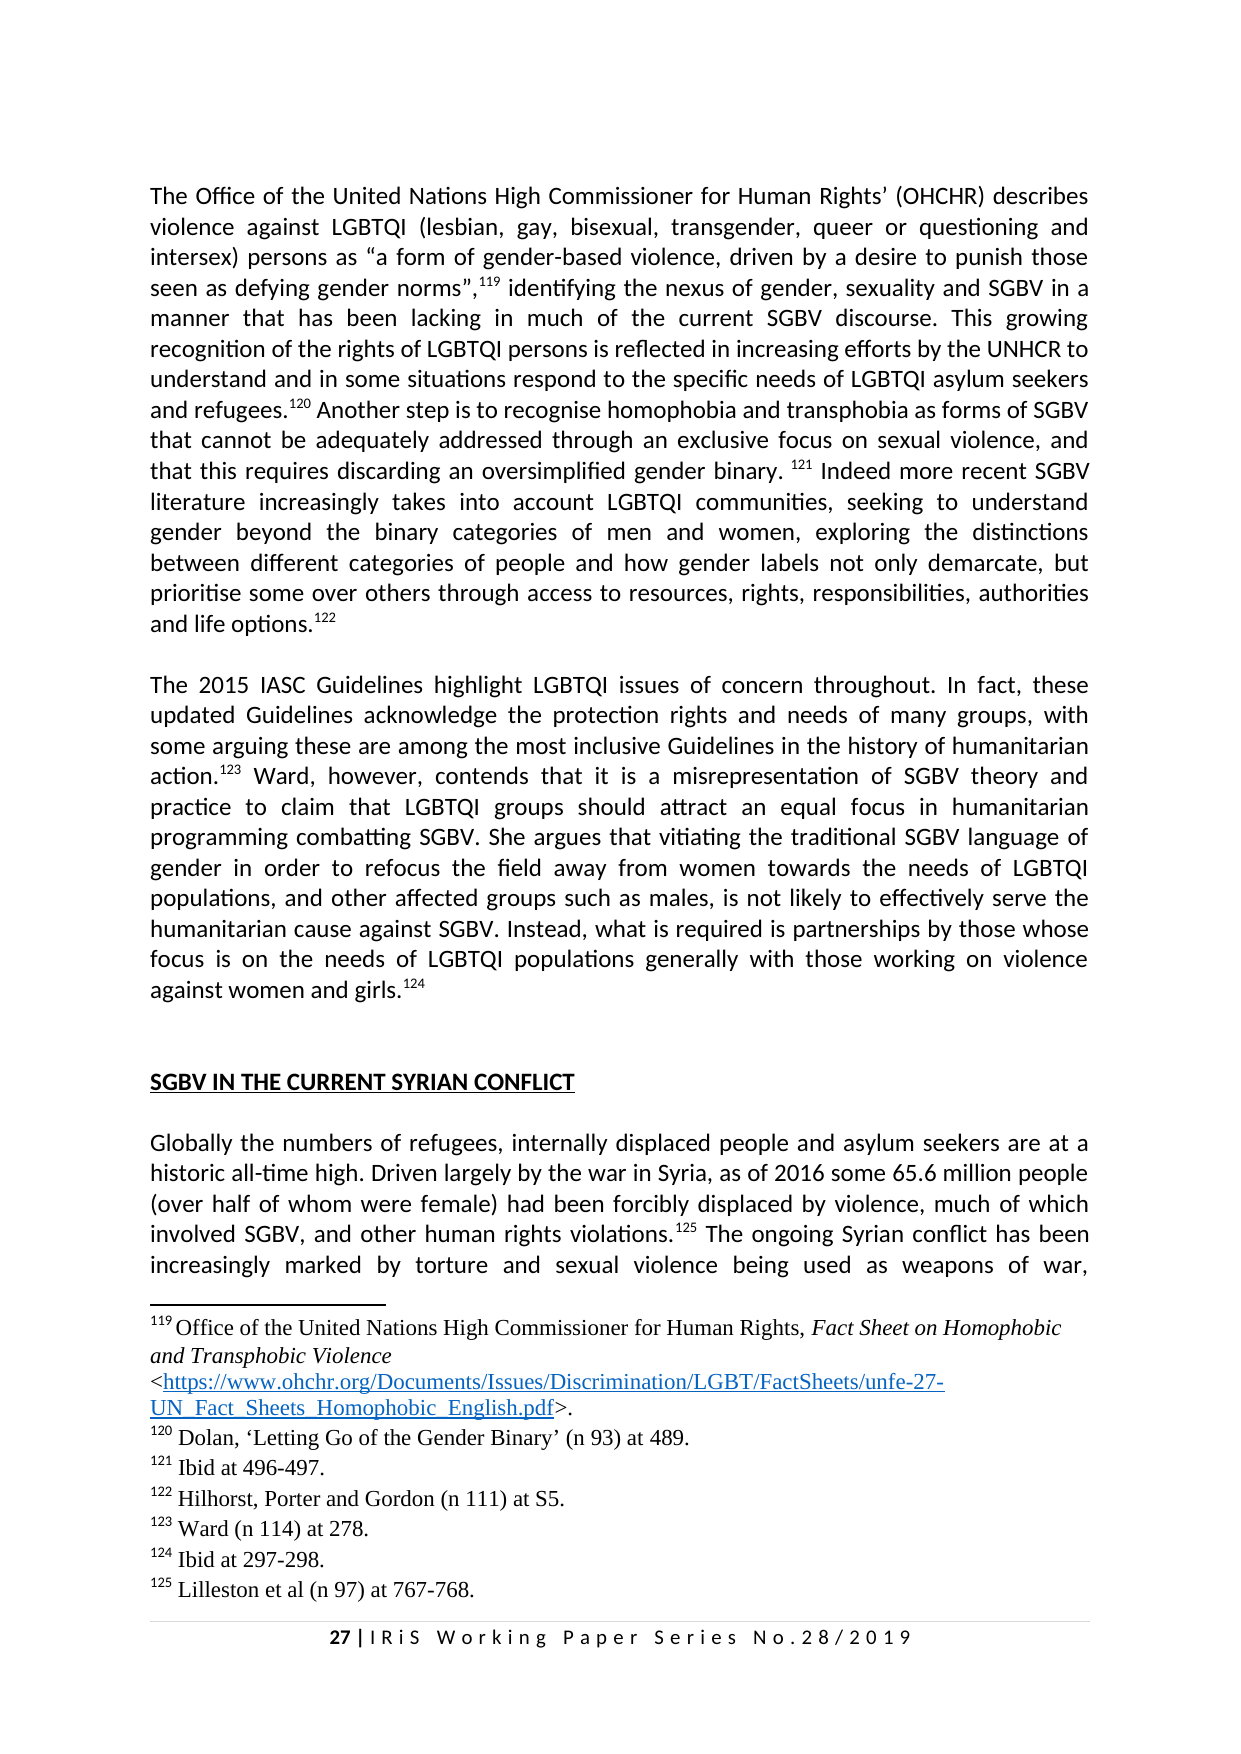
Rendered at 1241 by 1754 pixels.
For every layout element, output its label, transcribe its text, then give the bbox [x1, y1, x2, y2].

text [150, 1127, 1090, 1279]
text The 2015 IASC Guidelines highlight LGBTQI issues of concern throughout. In fact, these updated Guidelines acknowledge the protection rights and needs of many groups, with some arguing these are among the most inclusive Guidelines in the history of humanitarian action. Ward, however, contends that it is a misrepresentation of SGBV theory and practice to claim that LGBTQI groups should attract an equal focus in humanitarian programming combatting SGBV. She argues that vitiating the traditional SGBV language of gender in order to refocus the field away from women towards the needs of LGBTQI populations, and other affected groups such as males, is not likely to effectively serve the humanitarian cause against SGBV. Instead, what is required is partnerships by those whose focus is on the needs of LGBTQI populations generally with those working on violence against women and girls. [150, 669, 1090, 1004]
text The Office of the United Nations High Commissioner for Human Rights’ (OHCHR) describes violence against LGBTQI (lesbian, gay, bisexual, transgender, queer or questioning and intersex) persons as “a form of gender-based violence, driven by a desire to punish those seen as defying gender norms”, identifying the nexus of gender, sexuality and SGBV in a manner that has been lacking in much of the current SGBV discourse. This growing recognition of the rights of LGBTQI persons is reflected in increasing efforts by the UNHCR to understand and in some situations respond to the specific needs of LGBTQI asylum seekers and refugees. Another step is to recognise homophobia and transphobia as forms of SGBV that cannot be adequately addressed through an exclusive focus on sexual violence, and that this requires discarding an oversimplified gender binary. Indeed more recent SGBV literature increasingly takes into account LGBTQI communities, seeking to understand gender beyond the binary categories of men and women, exploring the distinctions between different categories of people and how gender labels not only demarcate, but prioritise some over others through access to resources, rights, responsibilities, authorities and life options. [150, 181, 1090, 638]
text SGBV in the Current Syrian Conflict [150, 1066, 1090, 1096]
